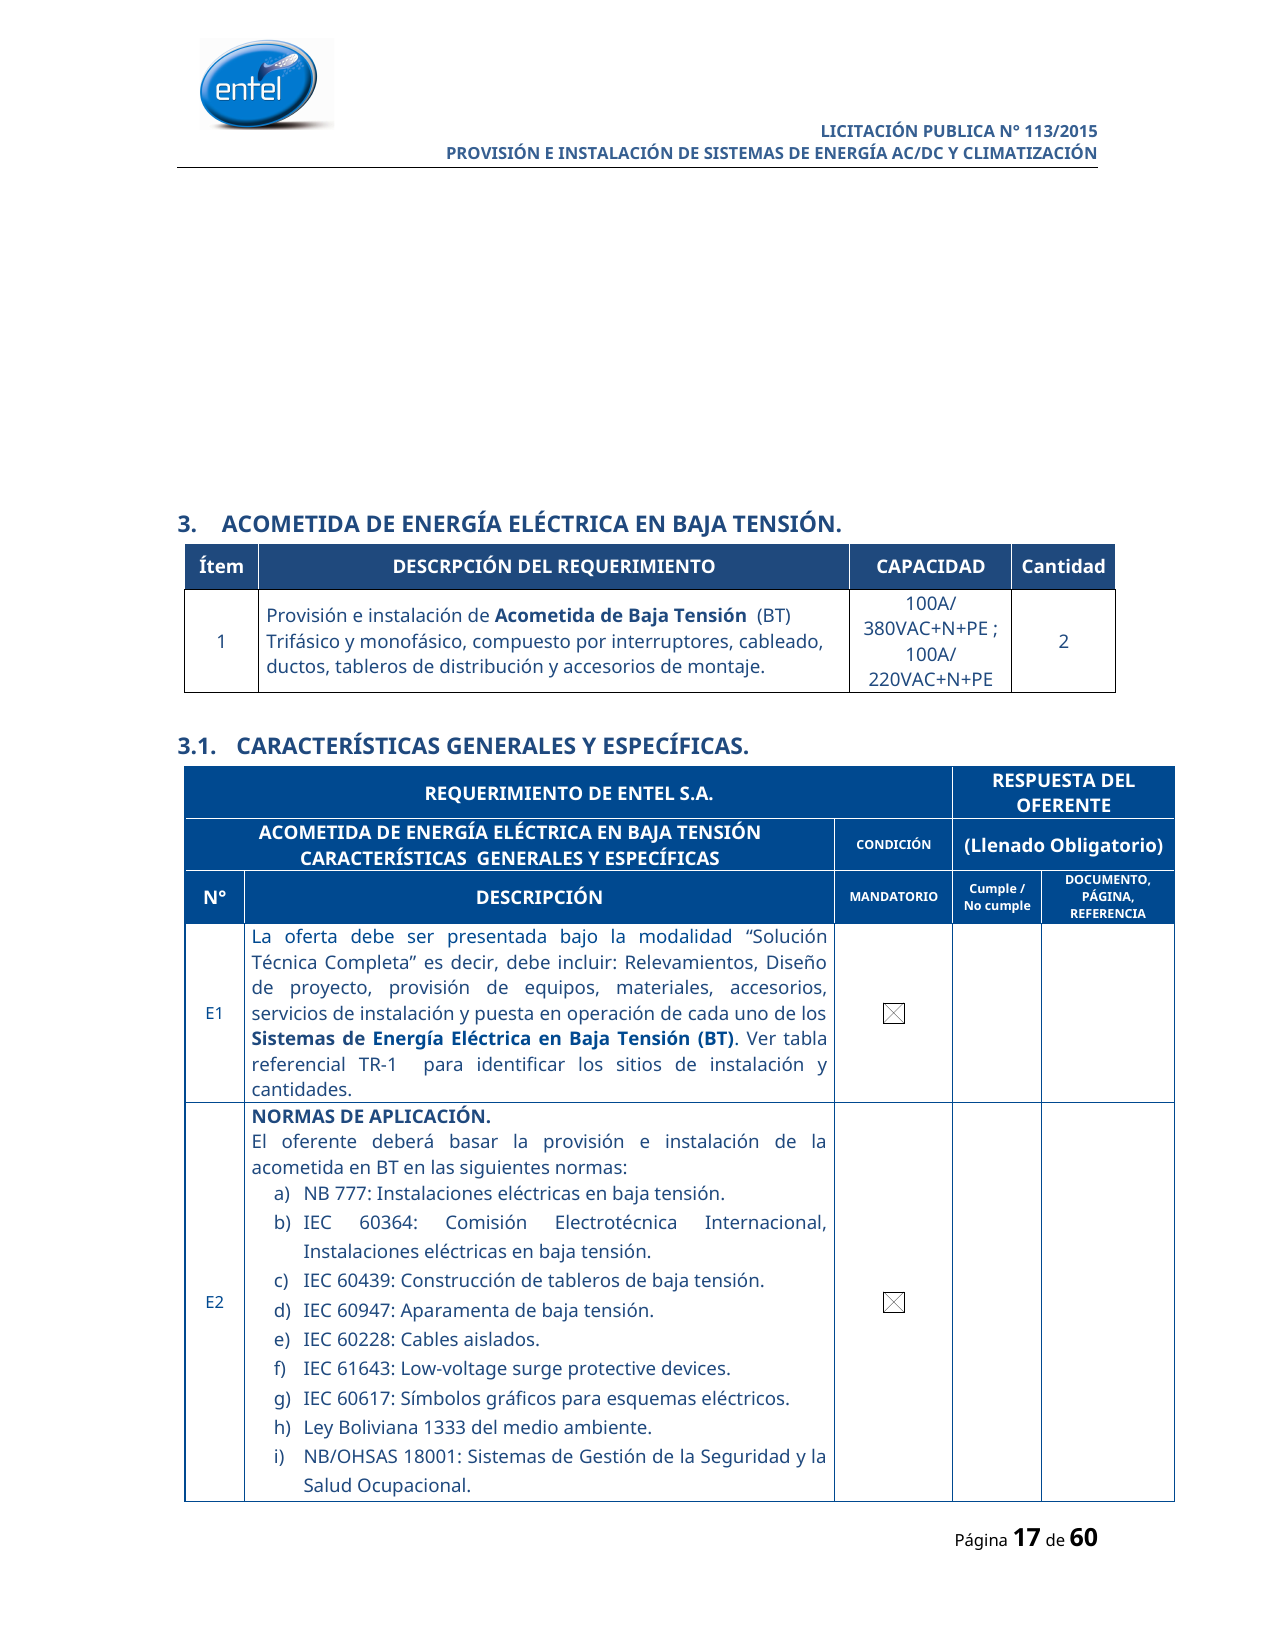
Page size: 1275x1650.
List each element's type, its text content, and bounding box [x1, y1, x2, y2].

list CARACTERÍSTICAS GENERALES Y ESPECÍFICAS. [177, 730, 1098, 761]
table_cell 1 [185, 590, 258, 692]
table_cell La oferta debe ser presentada bajo la modalidad “Solución Técnica Completa” es decir, debe incluir: Relevamientos, Diseño de proyecto, provisión de equipos, materiales, accesorios, servicios de instalación y puesta en operación de cada uno de los Sistemas de Energía Eléctrica en Baja Tensión (BT). Ver tabla referencial TR-1 para identificar los sitios de instalación y cantidades. [245, 924, 834, 1102]
table_cell [1042, 1103, 1174, 1501]
picture [199, 38, 335, 130]
table_cell (Llenado Obligatorio) [953, 819, 1174, 870]
table_cell DOCUMENTO, PÁGINA, REFERENCIA [1042, 871, 1174, 923]
table_header CAPACIDAD [850, 544, 1011, 589]
table_cell DESCRIPCIÓN [245, 871, 834, 923]
table_cell N° [186, 871, 244, 923]
table_cell MANDATORIO [835, 871, 952, 923]
table_cell [1042, 924, 1174, 1102]
table_cell 100A/380VAC+N+PE ; 100A/220VAC+N+PE [850, 590, 1011, 692]
table_header Cantidad [1012, 544, 1115, 589]
table_header RESPUESTA DEL OFERENTE [953, 767, 1174, 818]
table_cell E1 [186, 924, 244, 1102]
table_cell ACOMETIDA DE ENERGÍA ELÉCTRICA EN BAJA TENSIÓN CARACTERÍSTICAS GENERALES Y ESPECÍFICAS [186, 819, 834, 870]
table_header Ítem [185, 544, 258, 589]
table_cell NORMAS DE APLICACIÓN. El oferente deberá basar la provisión e instalación de la acometida en BT en las siguientes normas: NB 777: Instalaciones eléctricas en baja tensión. IEC 60364: Comisión Electrotécnica Internacional, Instalaciones eléctricas en baja tensión. IEC 60439: Construcción de tableros de baja tensión. IEC 60947: Aparamenta de baja tensión. IEC 60228: Cables aislados. IEC 61643: Low-voltage surge protective devices. IEC 60617: Símbolos gráficos para esquemas eléctricos. Ley Boliviana 1333 del medio ambiente. NB/OHSAS 18001: Sistemas de Gestión de la Seguridad y la Salud Ocupacional. [245, 1103, 834, 1501]
table_cell [835, 1103, 952, 1501]
table_cell CONDICIÓN [835, 819, 952, 870]
table_cell [953, 1103, 1041, 1501]
table_cell 2 [1012, 590, 1115, 692]
list ACOMETIDA DE ENERGÍA ELÉCTRICA EN BAJA TENSIÓN. [177, 508, 1098, 539]
table_header DESCRPCIÓN DEL REQUERIMIENTO [259, 544, 849, 589]
table_cell E2 [186, 1103, 244, 1501]
table_cell Cumple / No cumple [953, 871, 1041, 923]
table_cell Provisión e instalación de Acometida de Baja Tensión (BT) Trifásico y monofásico, compuesto por interruptores, cableado, ductos, tableros de distribución y accesorios de montaje. [259, 590, 849, 692]
table_cell [835, 924, 952, 1102]
table_header REQUERIMIENTO DE ENTEL S.A. [186, 767, 952, 818]
table_cell [953, 924, 1041, 1102]
